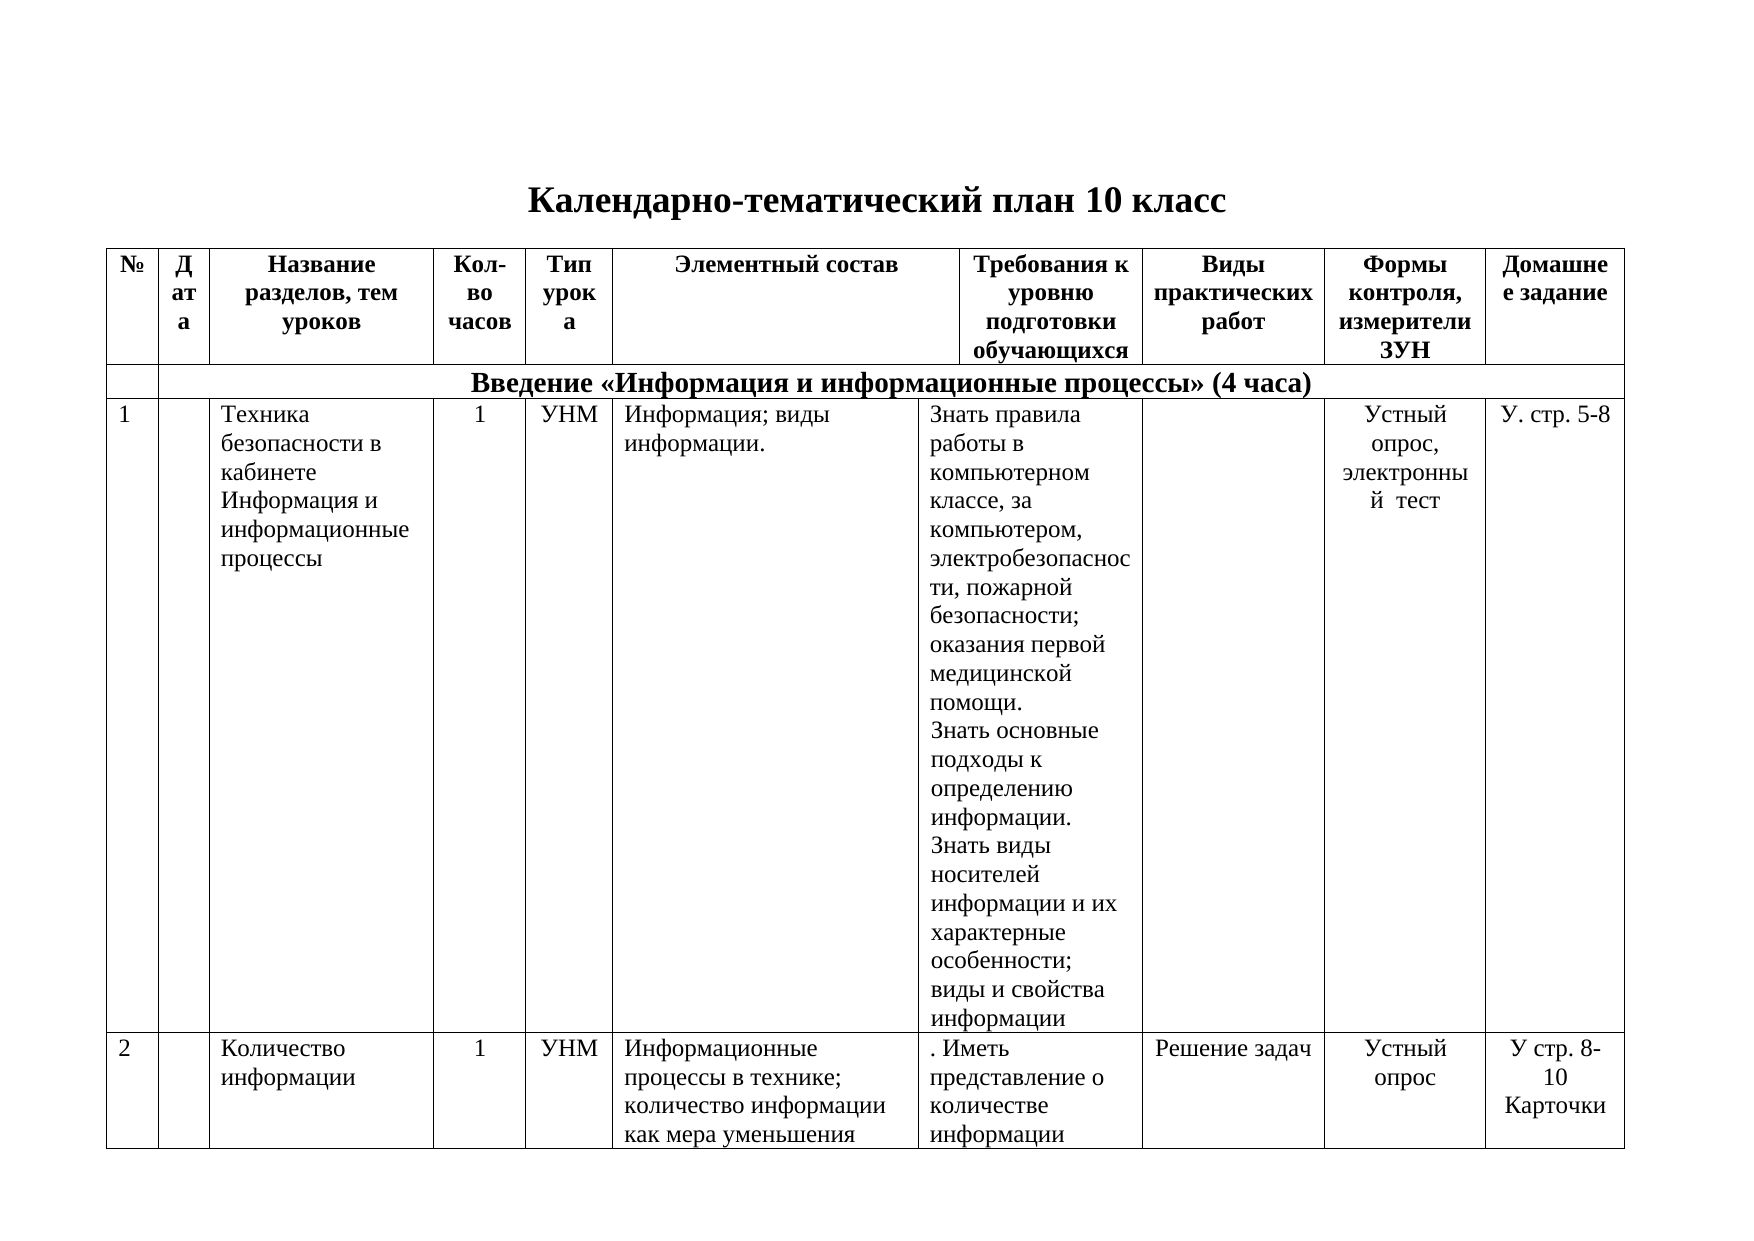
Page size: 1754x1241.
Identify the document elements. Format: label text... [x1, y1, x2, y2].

table_header Домашнее задание [1486, 249, 1624, 364]
table_cell Техника безопасности в кабинете Информация и информационные процессы [210, 399, 433, 1032]
table_header Дата [159, 249, 209, 364]
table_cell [210, 1033, 433, 1148]
table_header Тип урока [526, 249, 612, 364]
table_header Формы контроля, измерители ЗУН [1325, 249, 1485, 364]
table_header Элементный состав [613, 249, 959, 364]
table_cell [919, 1033, 1142, 1148]
table_cell 1 [434, 1033, 525, 1148]
table_cell [159, 1033, 209, 1148]
table_cell УНМ [526, 1033, 612, 1148]
table_header Виды практических работ [1143, 249, 1324, 364]
table_cell Устный опрос, электронный тест [1325, 399, 1485, 1032]
table_cell [159, 399, 209, 1032]
table_cell Введение «Информация и информационные процессы» (4 часа) [159, 365, 1624, 398]
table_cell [613, 1033, 918, 1148]
table_header Название разделов, тем уроков [210, 249, 433, 364]
table_cell УНМ [526, 399, 612, 1032]
text Календарно-тематический план 10 класс [118, 177, 1636, 220]
table_cell [107, 365, 158, 398]
table_cell У. стр. 5-8 [1486, 399, 1624, 1032]
table_header № [107, 249, 158, 364]
table_cell Информация; виды информации. [613, 399, 918, 1032]
table_header Кол-во часов [434, 249, 525, 364]
table_cell Устный опрос [1325, 1033, 1485, 1148]
table_cell [1143, 399, 1324, 1032]
table_header Требования к уровню подготовки обучающихся [960, 249, 1142, 364]
table_cell 2 [107, 1033, 158, 1148]
table_cell 1 [434, 399, 525, 1032]
table_cell Решение задач [1143, 1033, 1324, 1148]
table_cell Знать правила работы в компьютерном классе, за компьютером, электробезопасности, пожарной безопасности; оказания первой медицинской помощи. Знать основные подходы к определению информации. Знать виды носителей информации и их характерные особенности; виды и свойства информации [919, 399, 1142, 1032]
table_cell 1 [107, 399, 158, 1032]
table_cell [1486, 1033, 1624, 1148]
